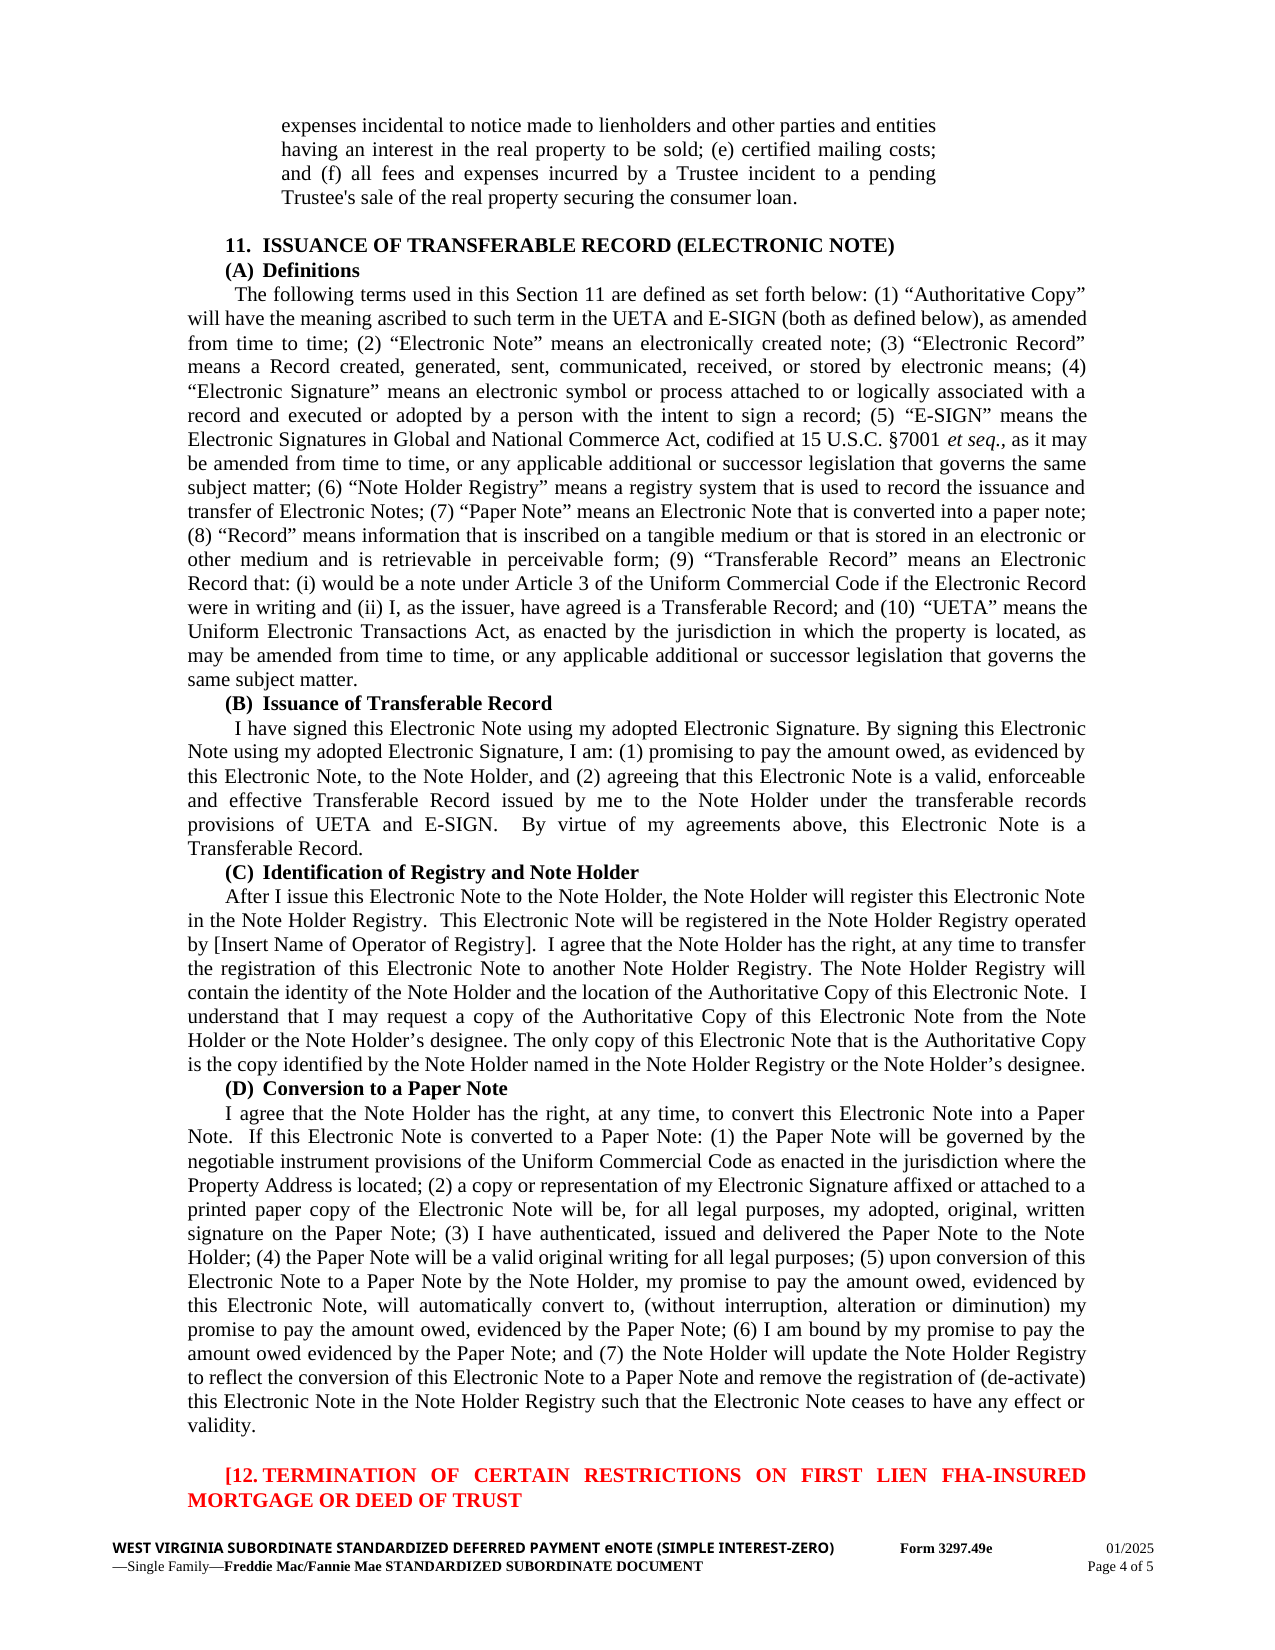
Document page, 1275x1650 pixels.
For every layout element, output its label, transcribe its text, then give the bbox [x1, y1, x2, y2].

text 11. ISSUANCE OF TRANSFERABLE RECORD (ELECTRONIC NOTE) [187, 233, 1087, 257]
text (C) Identification of Registry and Note Holder [187, 860, 1087, 884]
list Definitions [187, 258, 1087, 282]
text [12. TERMINATION OF CERTAIN RESTRICTIONS ON FIRST LIEN FHA-INSURED MORTGAGE OR DEED OF TRUST [187, 1463, 1087, 1512]
list Issuance of Transferable Record [187, 691, 1087, 715]
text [281, 112, 937, 209]
text After I issue this Electronic Note to the Note Holder, the Note Holder will register this Electronic Note in the Note Holder Registry. This Electronic Note will be registered in the Note Holder Registry operated by [Insert Name of Operator of Registry]. I agree that the Note Holder has the right, at any time to transfer the registration of this Electronic Note to another Note Holder Registry. The Note Holder Registry will contain the identity of the Note Holder and the location of the Authoritative Copy of this Electronic Note. I understand that I may request a copy of the Authoritative Copy of this Electronic Note from the Note Holder or the Note Holder’s designee. The only copy of this Electronic Note that is the Authoritative Copy is the copy identified by the Note Holder named in the Note Holder Registry or the Note Holder’s designee. [187, 884, 1087, 1076]
text (D) Conversion to a Paper Note [187, 1076, 1087, 1100]
text The following terms used in this Section 11 are defined as set forth below: (1) “Authoritative Copy” will have the meaning ascribed to such term in the UETA and E-SIGN (both as defined below), as amended from time to time; (2) “Electronic Note” means an electronically created note; (3) “Electronic Record” means a Record created, generated, sent, communicated, received, or stored by electronic means; (4) “Electronic Signature” means an electronic symbol or process attached to or logically associated with a record and executed or adopted by a person with the intent to sign a record; (5) “E-SIGN” means the Electronic Signatures in Global and National Commerce Act, codified at 15 U.S.C. §7001 et seq., as it may be amended from time to time, or any applicable additional or successor legislation that governs the same subject matter; (6) “Note Holder Registry” means a registry system that is used to record the issuance and transfer of Electronic Notes; (7) “Paper Note” means an Electronic Note that is converted into a paper note; (8) “Record” means information that is inscribed on a tangible medium or that is stored in an electronic or other medium and is retrievable in perceivable form; (9) “Transferable Record” means an Electronic Record that: (i) would be a note under Article 3 of the Uniform Commercial Code if the Electronic Record were in writing and (ii) I, as the issuer, have agreed is a Transferable Record; and (10) “UETA” means the Uniform Electronic Transactions Act, as enacted by the jurisdiction in which the property is located, as may be amended from time to time, or any applicable additional or successor legislation that governs the same subject matter. [187, 282, 1087, 691]
text I agree that the Note Holder has the right, at any time, to convert this Electronic Note into a Paper Note. If this Electronic Note is converted to a Paper Note: (1) the Paper Note will be governed by the negotiable instrument provisions of the Uniform Commercial Code as enacted in the jurisdiction where the Property Address is located; (2) a copy or representation of my Electronic Signature affixed or attached to a printed paper copy of the Electronic Note will be, for all legal purposes, my adopted, original, written signature on the Paper Note; (3) I have authenticated, issued and delivered the Paper Note to the Note Holder; (4) the Paper Note will be a valid original writing for all legal purposes; (5) upon conversion of this Electronic Note to a Paper Note by the Note Holder, my promise to pay the amount owed, evidenced by this Electronic Note, will automatically convert to, (without interruption, alteration or diminution) my promise to pay the amount owed, evidenced by the Paper Note; (6) I am bound by my promise to pay the amount owed evidenced by the Paper Note; and (7) the Note Holder will update the Note Holder Registry to reflect the conversion of this Electronic Note to a Paper Note and remove the registration of (de-activate) this Electronic Note in the Note Holder Registry such that the Electronic Note ceases to have any effect or validity. [187, 1100, 1087, 1437]
text I have signed this Electronic Note using my adopted Electronic Signature. By signing this Electronic Note using my adopted Electronic Signature, I am: (1) promising to pay the amount owed, as evidenced by this Electronic Note, to the Note Holder, and (2) agreeing that this Electronic Note is a valid, enforceable and effective Transferable Record issued by me to the Note Holder under the transferable records provisions of UETA and E-SIGN. By virtue of my agreements above, this Electronic Note is a Transferable Record. [187, 715, 1087, 860]
